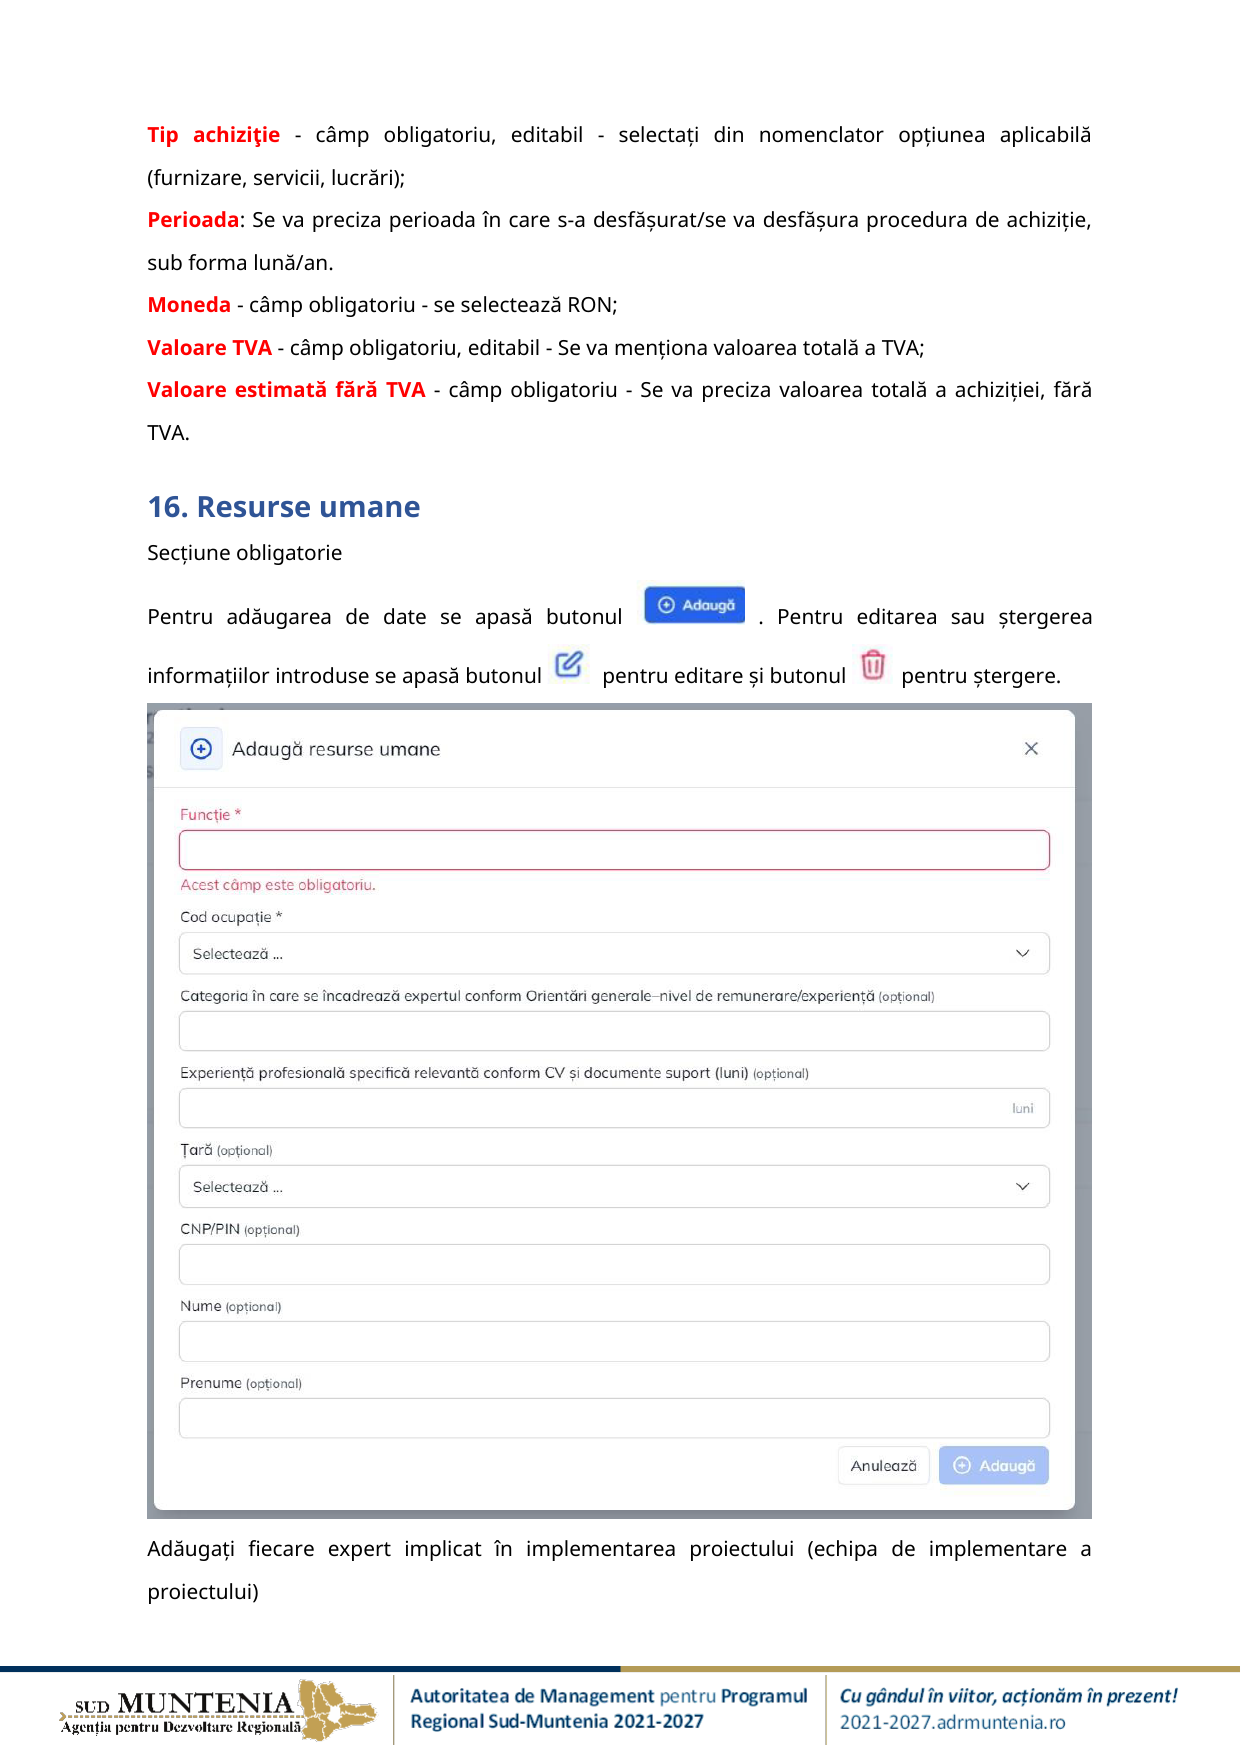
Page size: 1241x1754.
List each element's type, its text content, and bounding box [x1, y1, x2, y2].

text Pentru adăugarea de date se apasă butonul . Pentru editarea sau ștergerea informațiilor introduse se apasă butonul pentru editare și butonul pentru ștergere. [147, 581, 1093, 689]
text Valoare estimată fără TVA - câmp obligatoriu - Se va preciza valoarea totală a achiziției, fără TVA. [147, 376, 1093, 447]
text Perioada: Se va preciza perioada în care s-a desfășurat/se va desfășura procedura de achiziție, sub forma lună/an. [147, 205, 1093, 276]
text Secțiune obligatorie [147, 538, 1093, 566]
subtitle 16. Resurse umane [147, 486, 1093, 526]
text Moneda - câmp obligatoriu - se selectează RON; [147, 290, 1093, 319]
picture [0, 1666, 1241, 1746]
text Valoare TVA - câmp obligatoriu, editabil - Se va menționa valoarea totală a TVA; [147, 333, 1093, 361]
text Tip achiziţie - câmp obligatoriu, editabil - selectați din nomenclator opțiunea aplicabilă (furnizare, servicii, lucrări); [147, 120, 1093, 191]
text Adăugați fiecare expert implicat în implementarea proiectului (echipa de implementare a proiectului) [147, 1534, 1093, 1605]
